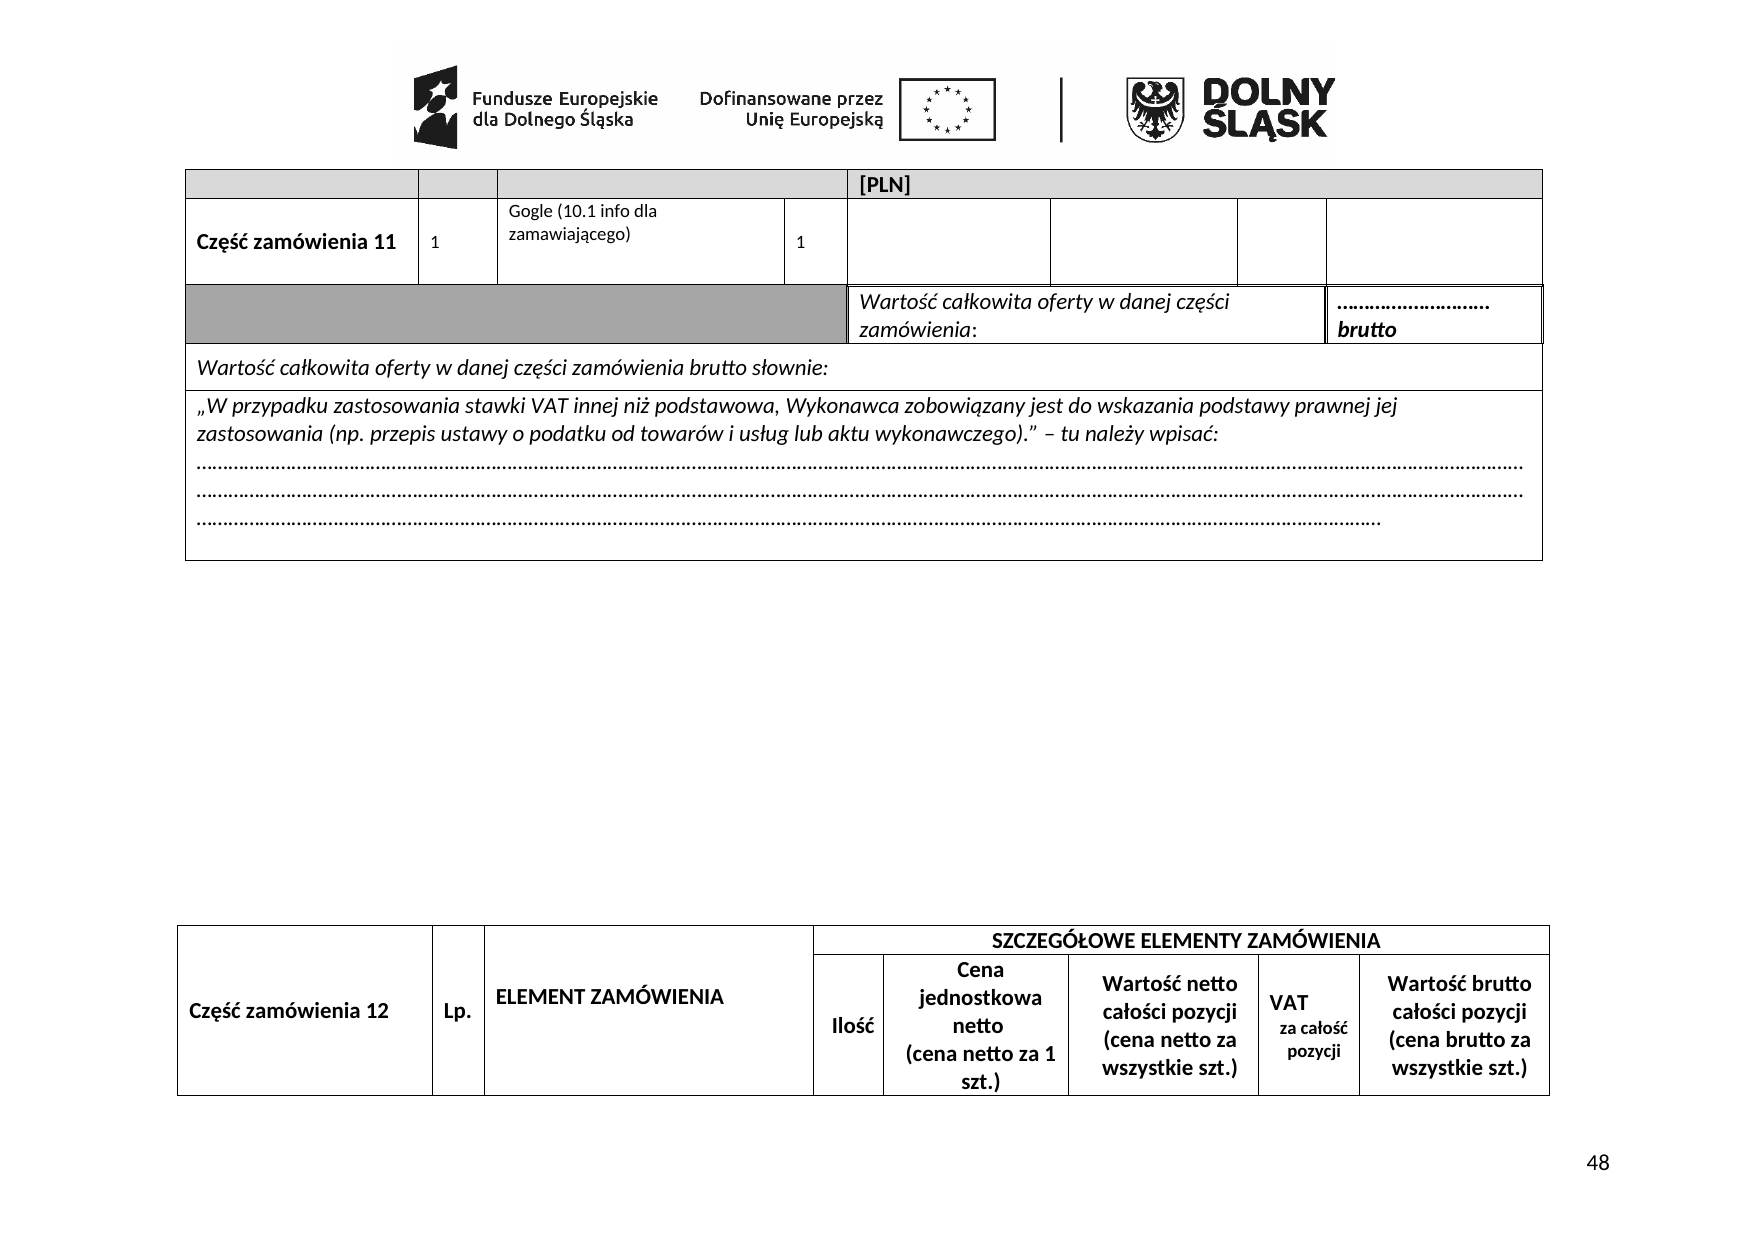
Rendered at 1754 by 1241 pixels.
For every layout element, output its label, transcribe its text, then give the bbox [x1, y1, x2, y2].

table_cell Wartość całkowita oferty w danej części zamówienia: [849, 287, 1324, 343]
table_cell VAT za całość pozycji [1259, 955, 1359, 1095]
table_cell [186, 170, 418, 198]
table_cell ………….…………… brutto [1328, 287, 1541, 343]
table_header Część zamówienia 12 [178, 926, 432, 1095]
table_cell [186, 285, 846, 343]
table_header SZCZEGÓŁOWE ELEMENTY ZAMÓWIENIA [814, 926, 1549, 954]
table_cell [419, 170, 497, 198]
table_cell [1327, 199, 1542, 283]
picture [392, 44, 1336, 169]
table_header Lp. [433, 926, 484, 1095]
table_cell 1 [785, 199, 847, 283]
table_cell Część zamówienia 11 [186, 199, 418, 283]
table_cell [1051, 199, 1237, 283]
table_cell [PLN] [848, 170, 1542, 198]
table_cell Gogle (10.1 info dla zamawiającego) [498, 199, 784, 283]
table_cell Cena jednostkowa netto (cena netto za 1 szt.) [884, 955, 1068, 1095]
table_cell [1238, 199, 1326, 283]
table_cell [848, 199, 1050, 283]
table_cell Ilość [814, 955, 883, 1095]
table_cell Wartość netto całości pozycji (cena netto za wszystkie szt.) [1069, 955, 1258, 1095]
table_cell [498, 170, 847, 198]
table_cell Wartość brutto całości pozycji (cena brutto za wszystkie szt.) [1360, 955, 1549, 1095]
table_header ELEMENT ZAMÓWIENIA [485, 926, 813, 1095]
table_cell Wartość całkowita oferty w danej części zamówienia brutto słownie: [186, 344, 1542, 390]
table_cell „W przypadku zastosowania stawki VAT innej niż podstawowa, Wykonawca zobowiązany jest do wskazania podstawy prawnej jej zastosowania (np. przepis ustawy o podatku od towarów i usług lub aktu wykonawczego).” – tu należy wpisać:……………………………………………………………………………………………………………………………………………………………………………………………………………………………………………………………………………………………………………………………………………………………………………………………………………………………………………………………………………………………………………………………………………………………………………………………………………………………………………………………………… [186, 391, 1542, 559]
table_cell 1 [419, 199, 497, 283]
